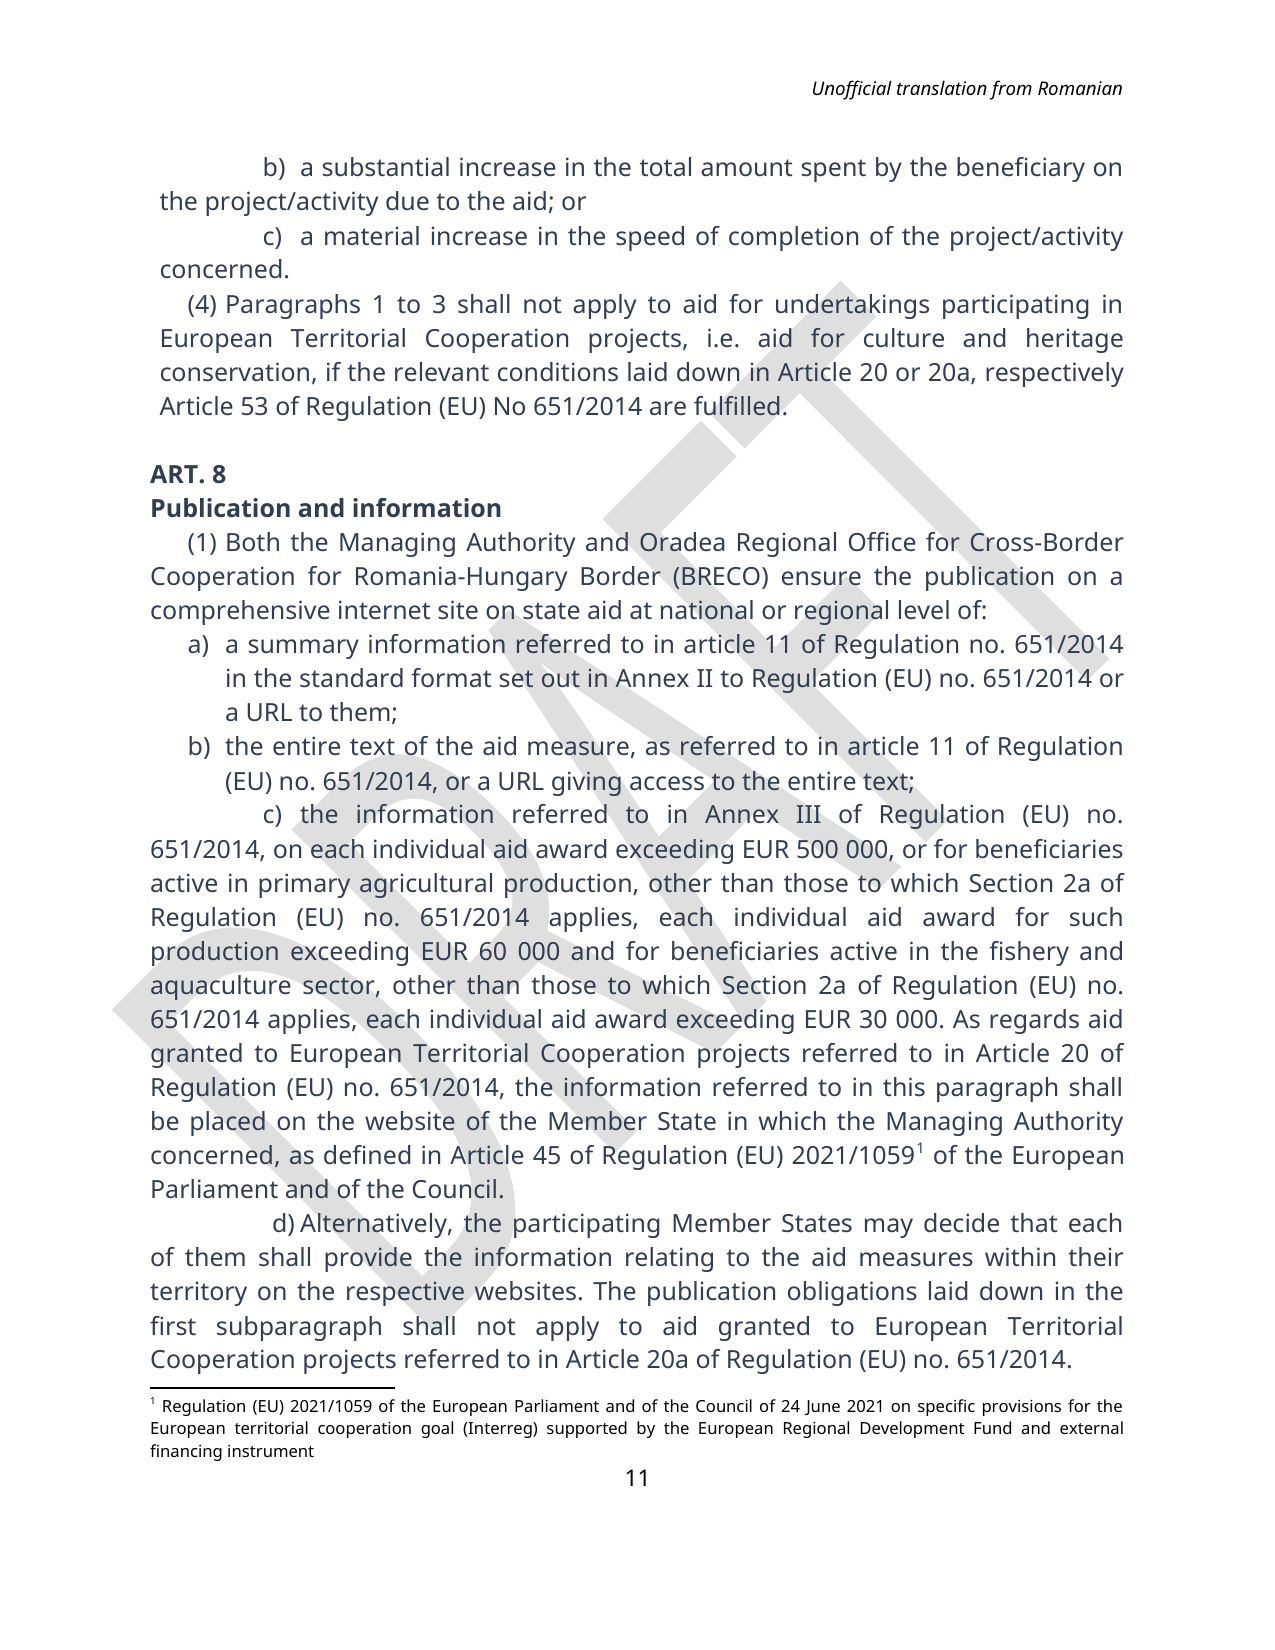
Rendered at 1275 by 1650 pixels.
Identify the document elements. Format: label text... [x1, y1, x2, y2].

list a substantial increase in the total amount spent by the beneficiary on the project/activity due to the aid; or [159, 150, 1125, 218]
list Alternatively, the participating Member States may decide that each of them shall provide the information relating to the aid measures within their territory on the respective websites. The publication obligations laid down in the first subparagraph shall not apply to aid granted to European Territorial Cooperation projects referred to in Article 20a of Regulation (EU) no. 651/2014. [150, 1206, 1125, 1376]
list a material increase in the speed of completion of the project/activity concerned. [159, 218, 1125, 286]
text ART. 8 [150, 457, 1125, 491]
list Both the Managing Authority and Oradea Regional Office for Cross-Border Cooperation for Romania-Hungary Border (BRECO) ensure the publication on a comprehensive internet site on state aid at national or regional level of: [150, 525, 1125, 627]
list a summary information referred to in article 11 of Regulation no. 651/2014 in the standard format set out in Annex II to Regulation (EU) no. 651/2014 or a URL to them; [187, 627, 1125, 729]
text Publication and information [150, 491, 1125, 525]
list Paragraphs 1 to 3 shall not apply to aid for undertakings participating in European Territorial Cooperation projects, i.e. aid for culture and heritage conservation, if the relevant conditions laid down in Article 20 or 20a, respectively Article 53 of Regulation (EU) No 651/2014 are fulfilled. [159, 286, 1125, 422]
list the information referred to in Annex III of Regulation (EU) no. 651/2014, on each individual aid award exceeding EUR 500 000, or for beneficiaries active in primary agricultural production, other than those to which Section 2a of Regulation (EU) no. 651/2014 applies, each individual aid award for such production exceeding EUR 60 000 and for beneficiaries active in the fishery and aquaculture sector, other than those to which Section 2a of Regulation (EU) no. 651/2014 applies, each individual aid award exceeding EUR 30 000. As regards aid granted to European Territorial Cooperation projects referred to in Article 20 of Regulation (EU) no. 651/2014, the information referred to in this paragraph shall be placed on the website of the Member State in which the Managing Authority concerned, as defined in Article 45 of Regulation (EU) 2021/1059 of the European Parliament and of the Council. [150, 797, 1125, 1206]
list the entire text of the aid measure, as referred to in article 11 of Regulation (EU) no. 651/2014, or a URL giving access to the entire text; [187, 729, 1125, 797]
